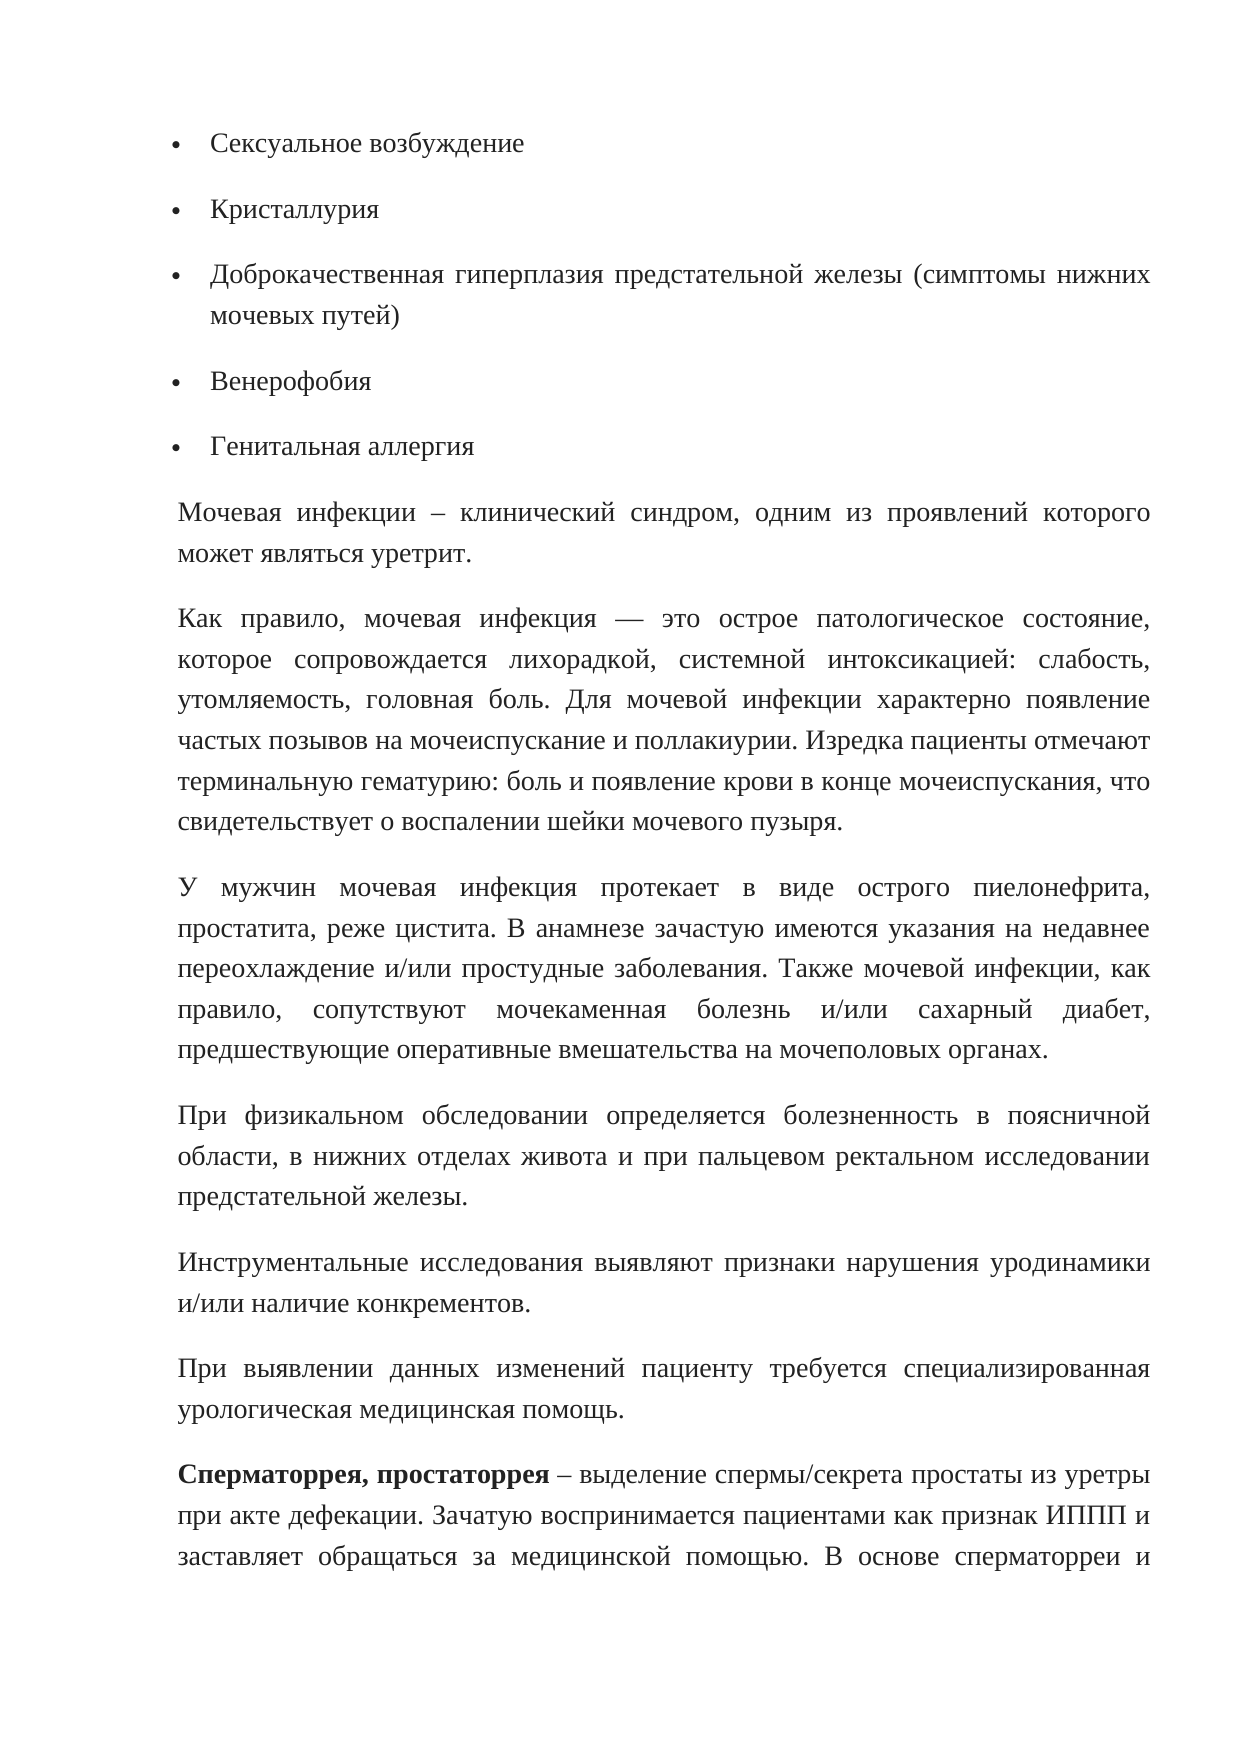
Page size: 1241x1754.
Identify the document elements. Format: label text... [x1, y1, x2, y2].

text При физикальном обследовании определяется болезненность в поясничной области, в нижних отделах живота и при пальцевом ректальном исследовании предстательной железы. [177, 1090, 1152, 1212]
list Сексуальное возбуждение [172, 118, 1152, 159]
text У мужчин мочевая инфекция протекает в виде острого пиелонефрита, простатита, реже цистита. В анамнезе зачастую имеются указания на недавнее переохлаждение и/или простудные заболевания. Также мочевой инфекции, как правило, сопутствуют мочекаменная болезнь и/или сахарный диабет, предшествующие оперативные вмешательства на мочеполовых органах. [177, 862, 1152, 1065]
list Доброкачественная гиперплазия предстательной железы (симптомы нижних мочевых путей) [172, 249, 1152, 331]
text Как правило, мочевая инфекция — это острое патологическое состояние, которое сопровождается лихорадкой, системной интоксикацией: слабость, утомляемость, головная боль. Для мочевой инфекции характерно появление частых позывов на мочеиспускание и поллакиурии. Изредка пациенты отмечают терминальную гематурию: боль и появление крови в конце мочеиспускания, что свидетельствует о воспалении шейки мочевого пузыря. [177, 593, 1152, 837]
text При выявлении данных изменений пациенту требуется специализированная урологическая медицинская помощь. [177, 1343, 1152, 1424]
text Инструментальные исследования выявляют признаки нарушения уродинамики и/или наличие конкрементов. [177, 1237, 1152, 1318]
list Генитальная аллергия [172, 421, 1152, 462]
list Кристаллурия [172, 184, 1152, 224]
text Мочевая инфекции – клинический синдром, одним из проявлений которого может являться уретрит. [177, 487, 1152, 568]
list Венерофобия [172, 356, 1152, 396]
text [177, 1449, 1152, 1571]
